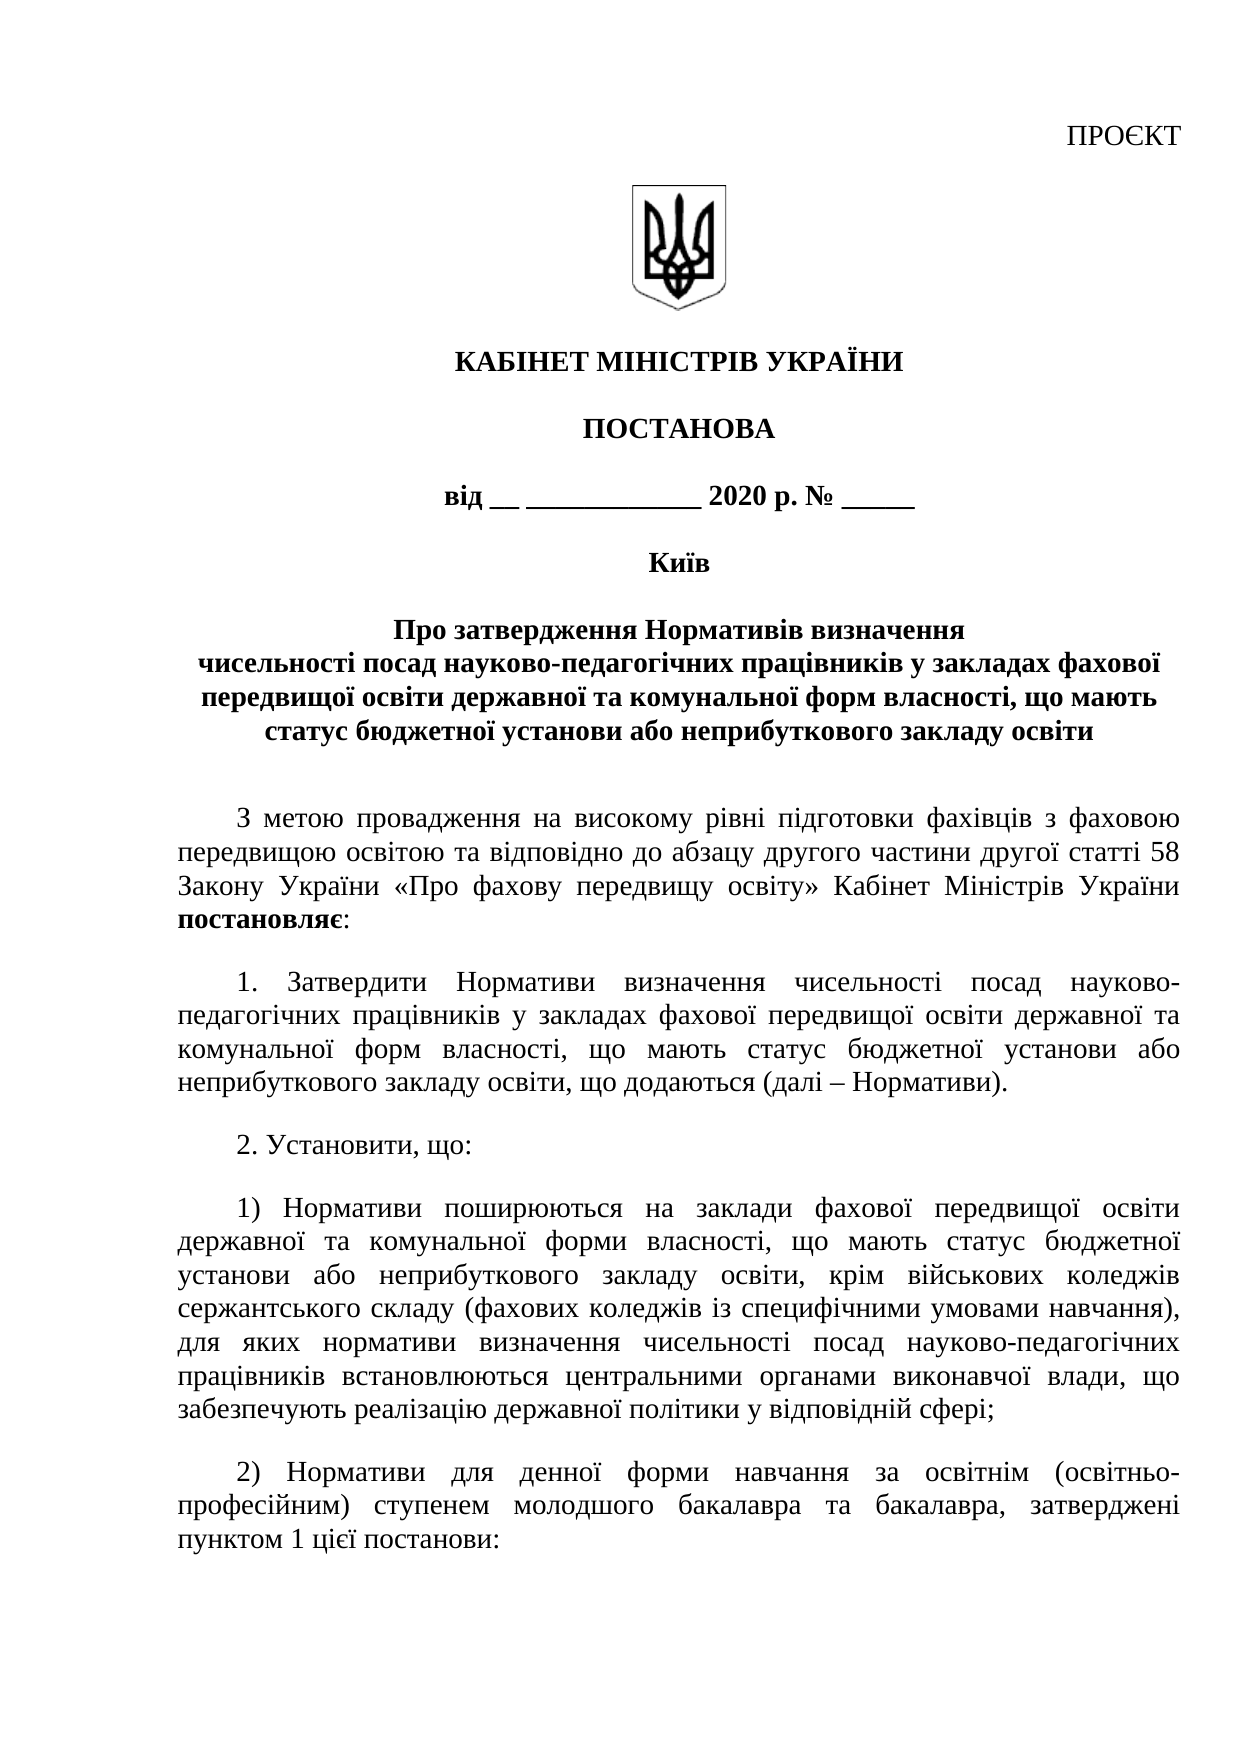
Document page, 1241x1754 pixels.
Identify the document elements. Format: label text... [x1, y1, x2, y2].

text 2. Установити, що: [177, 1127, 1181, 1161]
text 1) Нормативи поширюються на заклади фахової передвищої освіти державної та комунальної форми власності, що мають статус бюджетної установи або неприбуткового закладу освіти, крім військових коледжів сержантського складу (фахових коледжів із специфічними умовами навчання), для яких нормативи визначення чисельності посад науково-педагогічних працівників встановлюються центральними органами виконавчої влади, що забезпечують реалізацію державної політики у відповідній сфері; [177, 1190, 1181, 1425]
text Київ [177, 545, 1181, 578]
text від __ ____________ 2020 р. № _____ [177, 478, 1181, 511]
picture [632, 185, 727, 311]
text ПОСТАНОВА [177, 411, 1181, 444]
text ПРОЄКТ [177, 118, 1181, 152]
text 1. Затвердити Нормативи визначення чисельності посад науково-педагогічних працівників у закладах фахової передвищої освіти державної та комунальної форм власності, що мають статус бюджетної установи або неприбуткового закладу освіти, що додаються (далі – Нормативи). [177, 964, 1181, 1098]
text КАБІНЕТ МІНІСТРІВ УКРАЇНИ [177, 344, 1181, 377]
text Про затвердження Нормативів визначення [177, 612, 1181, 646]
text З метою провадження на високому рівні підготовки фахівців з фаховою передвищою освітою та відповідно до абзацу другого частини другої статті 58 Закону України «Про фахову передвищу освіту» Кабінет Міністрів України постановляє: [177, 801, 1181, 935]
text 2) Нормативи для денної форми навчання за освітнім (освітньо-професійним) ступенем молодшого бакалавра та бакалавра, затверджені пунктом 1 цієї постанови: [177, 1454, 1181, 1554]
text чисельності посад науково-педагогічних працівників у закладах фахової передвищої освіти державної та комунальної форм власності, що мають статус бюджетної установи або неприбуткового закладу освіти [177, 646, 1181, 746]
